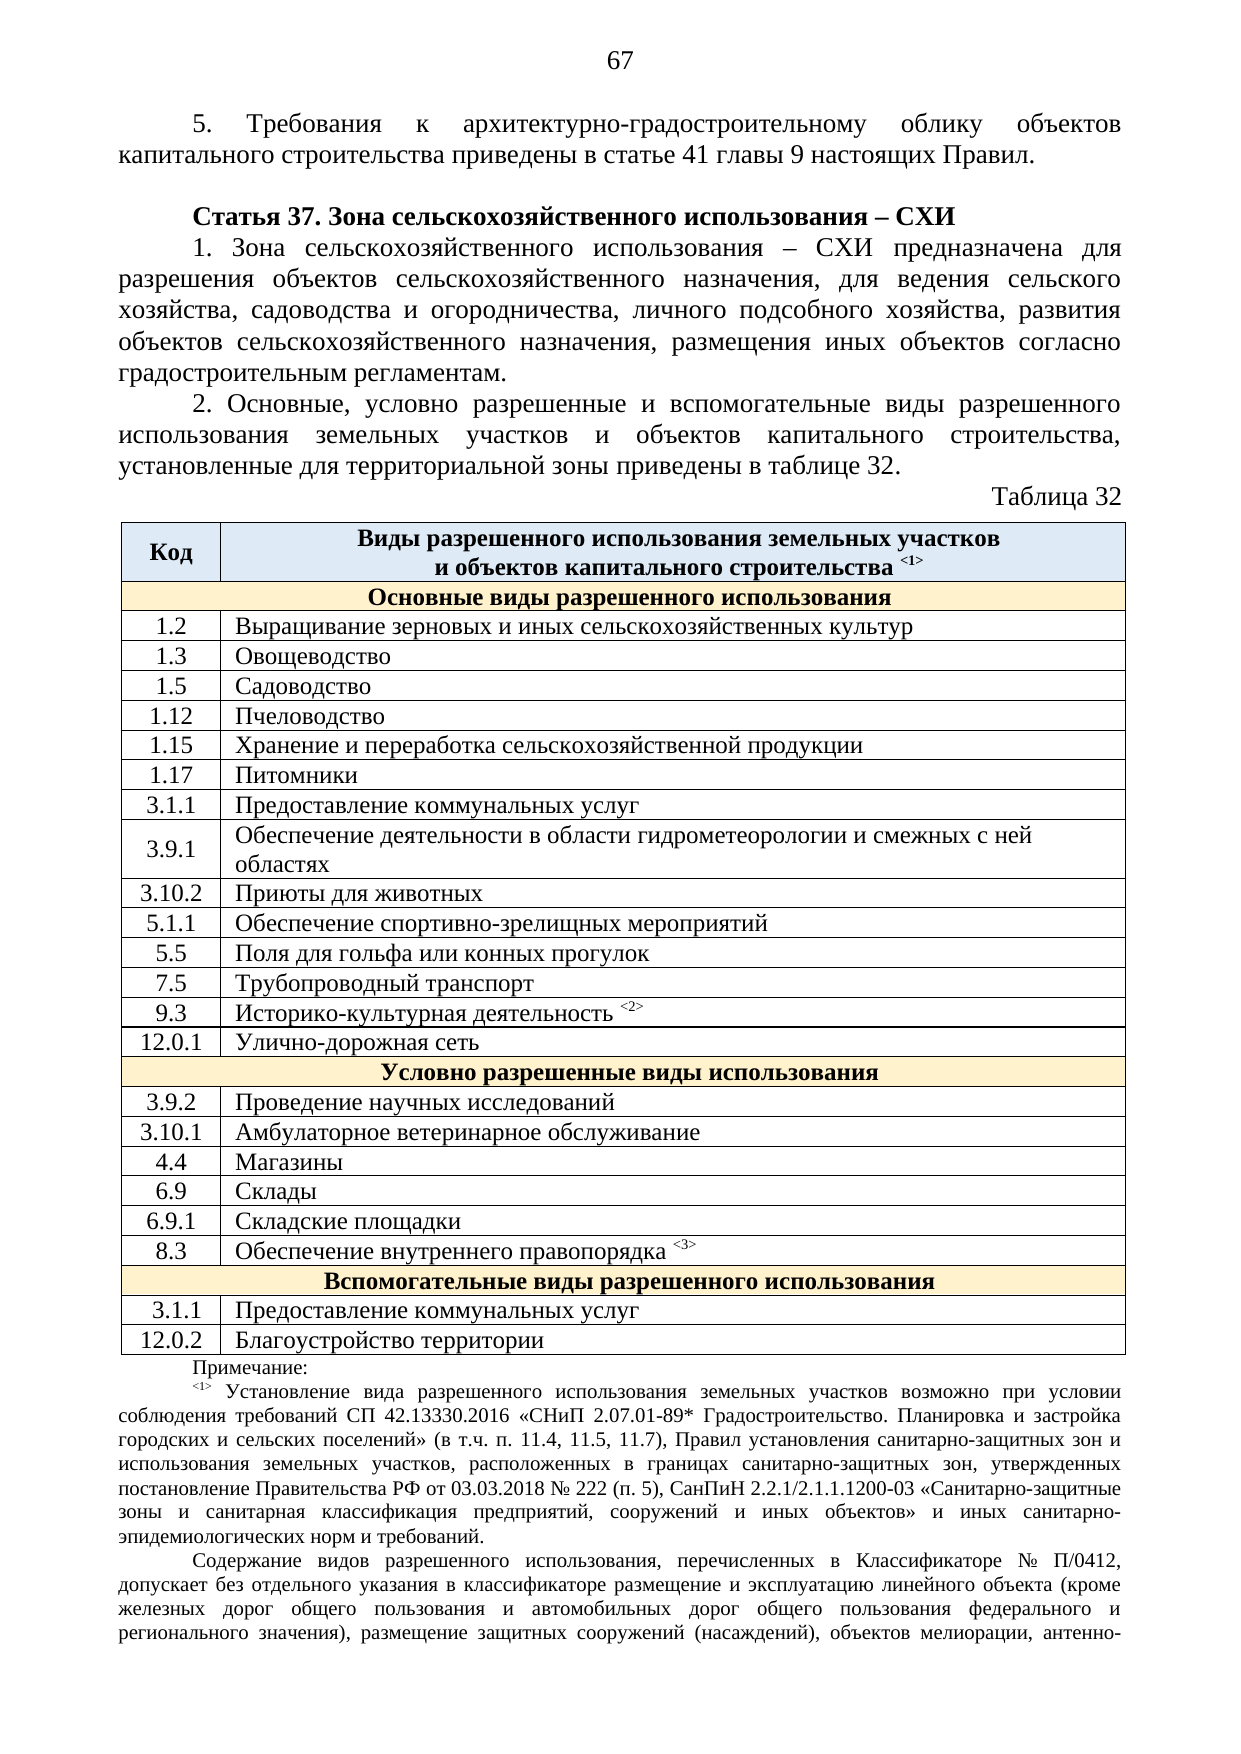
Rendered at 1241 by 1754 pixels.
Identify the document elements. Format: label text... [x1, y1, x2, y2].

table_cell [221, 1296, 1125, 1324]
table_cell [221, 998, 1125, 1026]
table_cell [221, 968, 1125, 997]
text 1. Зона сельскохозяйственного использования – СХИ предназначена для разрешения объектов сельскохозяйственного назначения, для ведения сельского хозяйства, садоводства и огородничества, личного подсобного хозяйства, развития объектов сельскохозяйственного назначения, размещения иных объектов согласно градостроительным регламентам. [118, 231, 1122, 387]
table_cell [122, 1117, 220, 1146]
text Таблица 32 [118, 480, 1122, 512]
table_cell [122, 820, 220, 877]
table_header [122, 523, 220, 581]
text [118, 1548, 1122, 1644]
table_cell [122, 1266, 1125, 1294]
text 2. Основные, условно разрешенные и вспомогательные виды разрешенного использования земельных участков и объектов капитального строительства, установленные для территориальной зоны приведены в таблице 32. [118, 387, 1122, 480]
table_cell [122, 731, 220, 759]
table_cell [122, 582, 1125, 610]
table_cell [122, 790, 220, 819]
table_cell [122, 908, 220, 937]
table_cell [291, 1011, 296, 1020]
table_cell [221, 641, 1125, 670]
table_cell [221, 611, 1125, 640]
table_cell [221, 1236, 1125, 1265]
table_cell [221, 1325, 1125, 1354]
subtitle Статья 37. Зона сельскохозяйственного использования – СХИ [118, 200, 1122, 231]
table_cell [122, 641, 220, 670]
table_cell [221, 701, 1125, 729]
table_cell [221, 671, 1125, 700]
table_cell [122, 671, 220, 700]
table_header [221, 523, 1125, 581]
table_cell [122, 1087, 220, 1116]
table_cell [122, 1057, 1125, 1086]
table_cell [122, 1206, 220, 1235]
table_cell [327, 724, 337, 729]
text 5. Требования к архитектурно-градостроительному облику объектов капитального строительства приведены в статье 41 главы 9 настоящих Правил. [118, 107, 1122, 169]
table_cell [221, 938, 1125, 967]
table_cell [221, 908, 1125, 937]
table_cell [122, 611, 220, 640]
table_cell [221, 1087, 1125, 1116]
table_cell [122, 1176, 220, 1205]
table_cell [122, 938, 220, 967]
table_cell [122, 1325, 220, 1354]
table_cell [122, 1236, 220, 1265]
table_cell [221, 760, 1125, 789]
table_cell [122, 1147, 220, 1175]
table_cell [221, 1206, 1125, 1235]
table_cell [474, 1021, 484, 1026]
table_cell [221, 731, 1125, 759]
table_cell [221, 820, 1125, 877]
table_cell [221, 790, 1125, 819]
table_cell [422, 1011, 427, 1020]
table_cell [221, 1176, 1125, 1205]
text Примечание: [118, 1355, 1122, 1379]
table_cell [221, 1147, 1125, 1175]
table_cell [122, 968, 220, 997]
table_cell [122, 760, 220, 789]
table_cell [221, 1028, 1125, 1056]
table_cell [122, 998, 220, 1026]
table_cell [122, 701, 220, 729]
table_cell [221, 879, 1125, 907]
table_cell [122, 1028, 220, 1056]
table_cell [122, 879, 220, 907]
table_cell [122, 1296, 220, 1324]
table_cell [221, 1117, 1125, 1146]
text <1> Установление вида разрешенного использования земельных участков возможно при условии соблюдения требований СП 42.13330.2016 «СНиП 2.07.01-89* Градостроительство. Планировка и застройка городских и сельских поселений» (в т.ч. п. 11.4, 11.5, 11.7), Правил установления санитарно-защитных зон и использования земельных участков, расположенных в границах санитарно-защитных зон, утвержденных постановление Правительства РФ от 03.03.2018 № 222 (п. 5), СанПиН 2.2.1/2.1.1.1200-03 «Санитарно-защитные зоны и санитарная классификация предприятий, сооружений и иных объектов» и иных санитарно-эпидемиологических норм и требований. [118, 1379, 1122, 1548]
